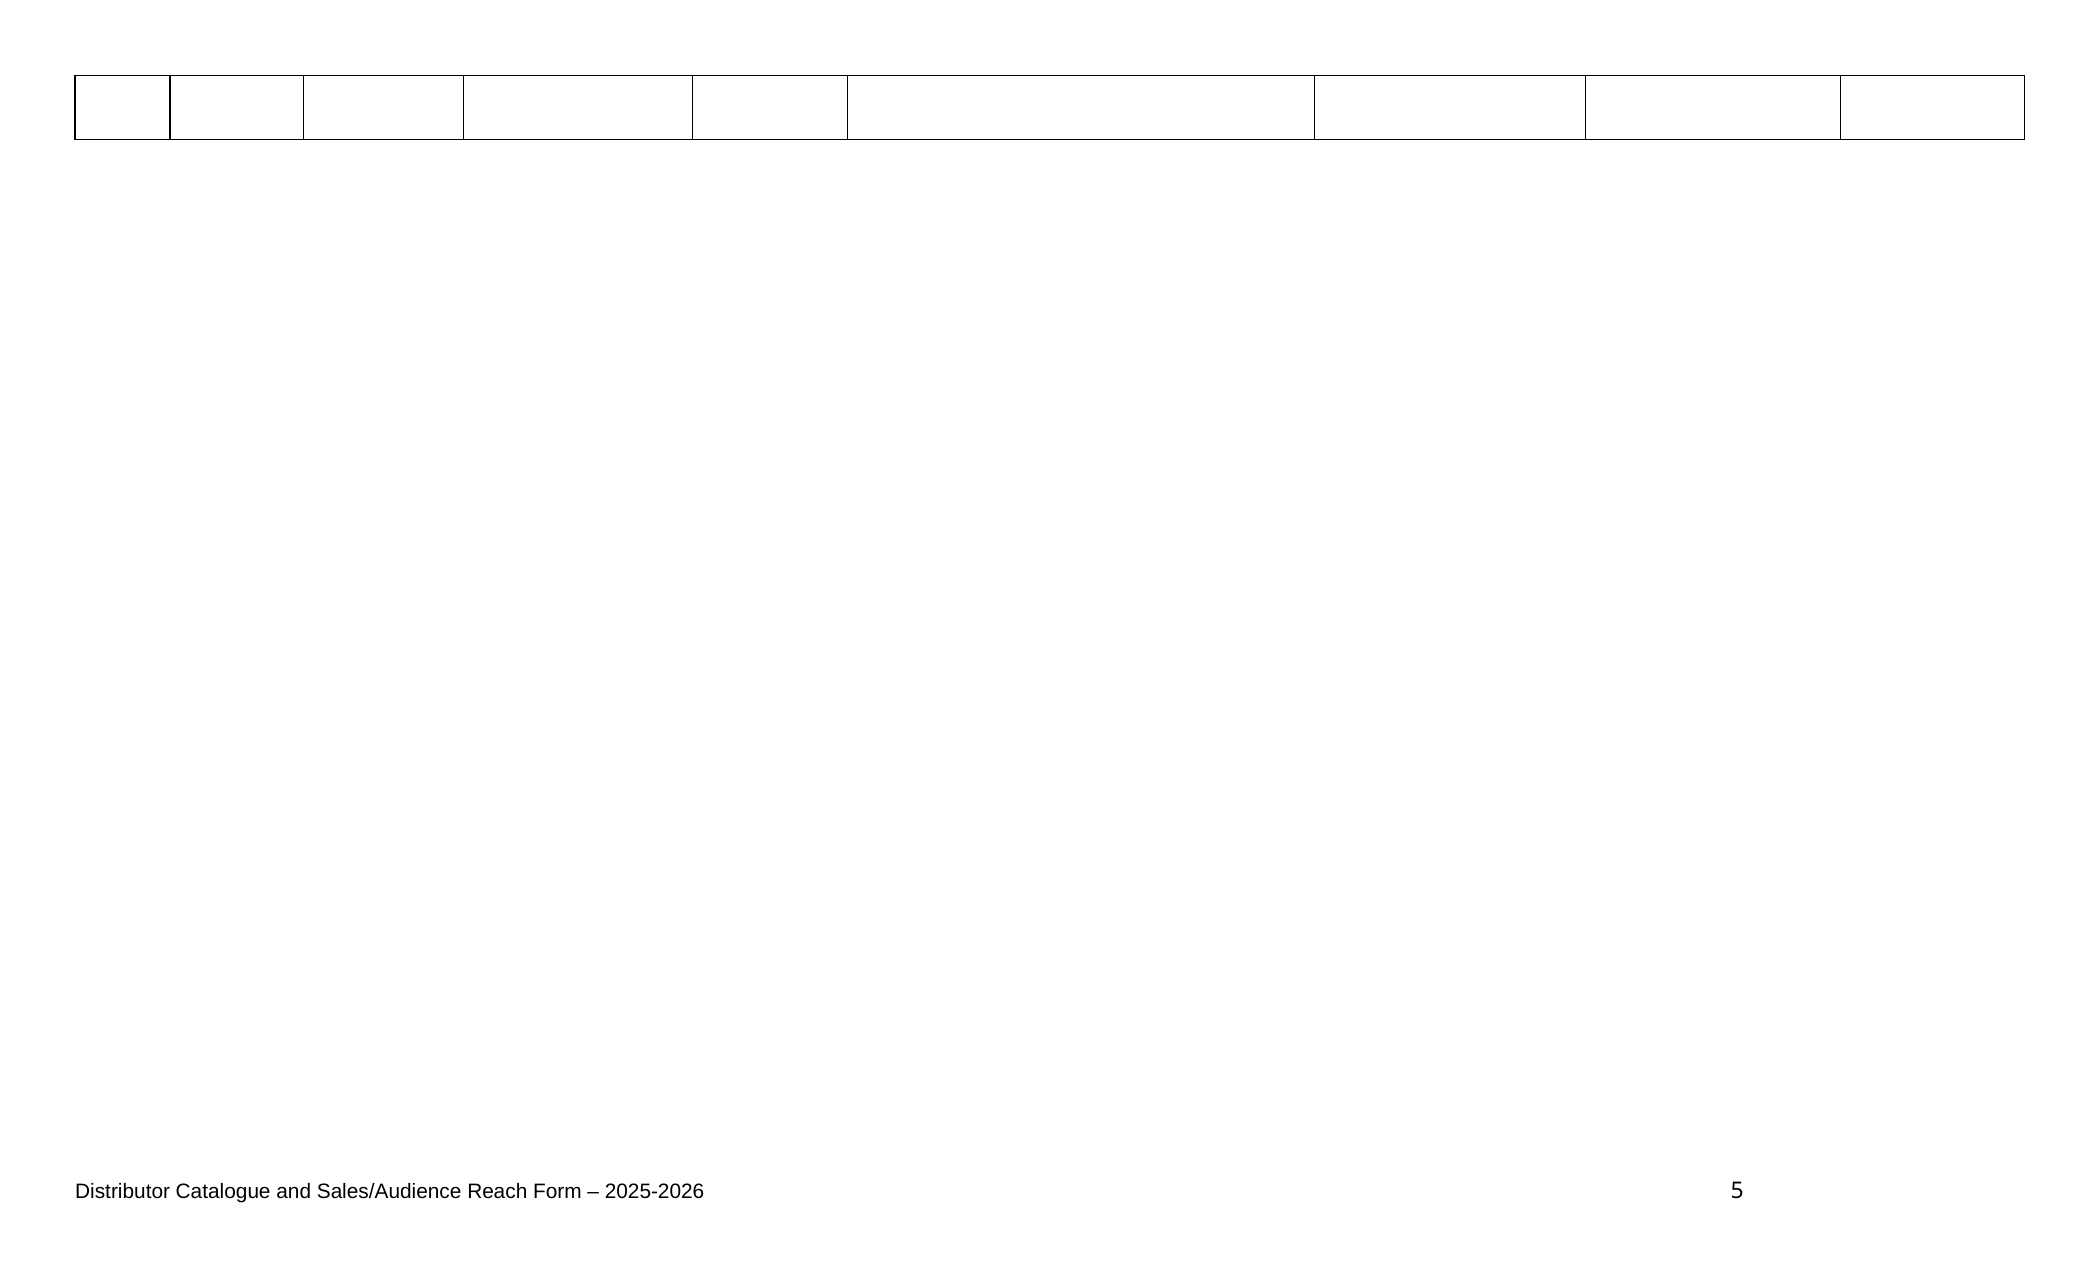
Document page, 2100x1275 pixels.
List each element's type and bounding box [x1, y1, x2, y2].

table_cell [693, 76, 847, 138]
table_cell [1315, 76, 1585, 138]
table_cell [1841, 76, 2024, 138]
table_cell [304, 76, 463, 138]
table_cell [171, 76, 303, 138]
table_cell [1586, 76, 1840, 138]
table_cell [848, 76, 1314, 138]
table_cell [76, 76, 169, 138]
table_cell [464, 76, 692, 138]
